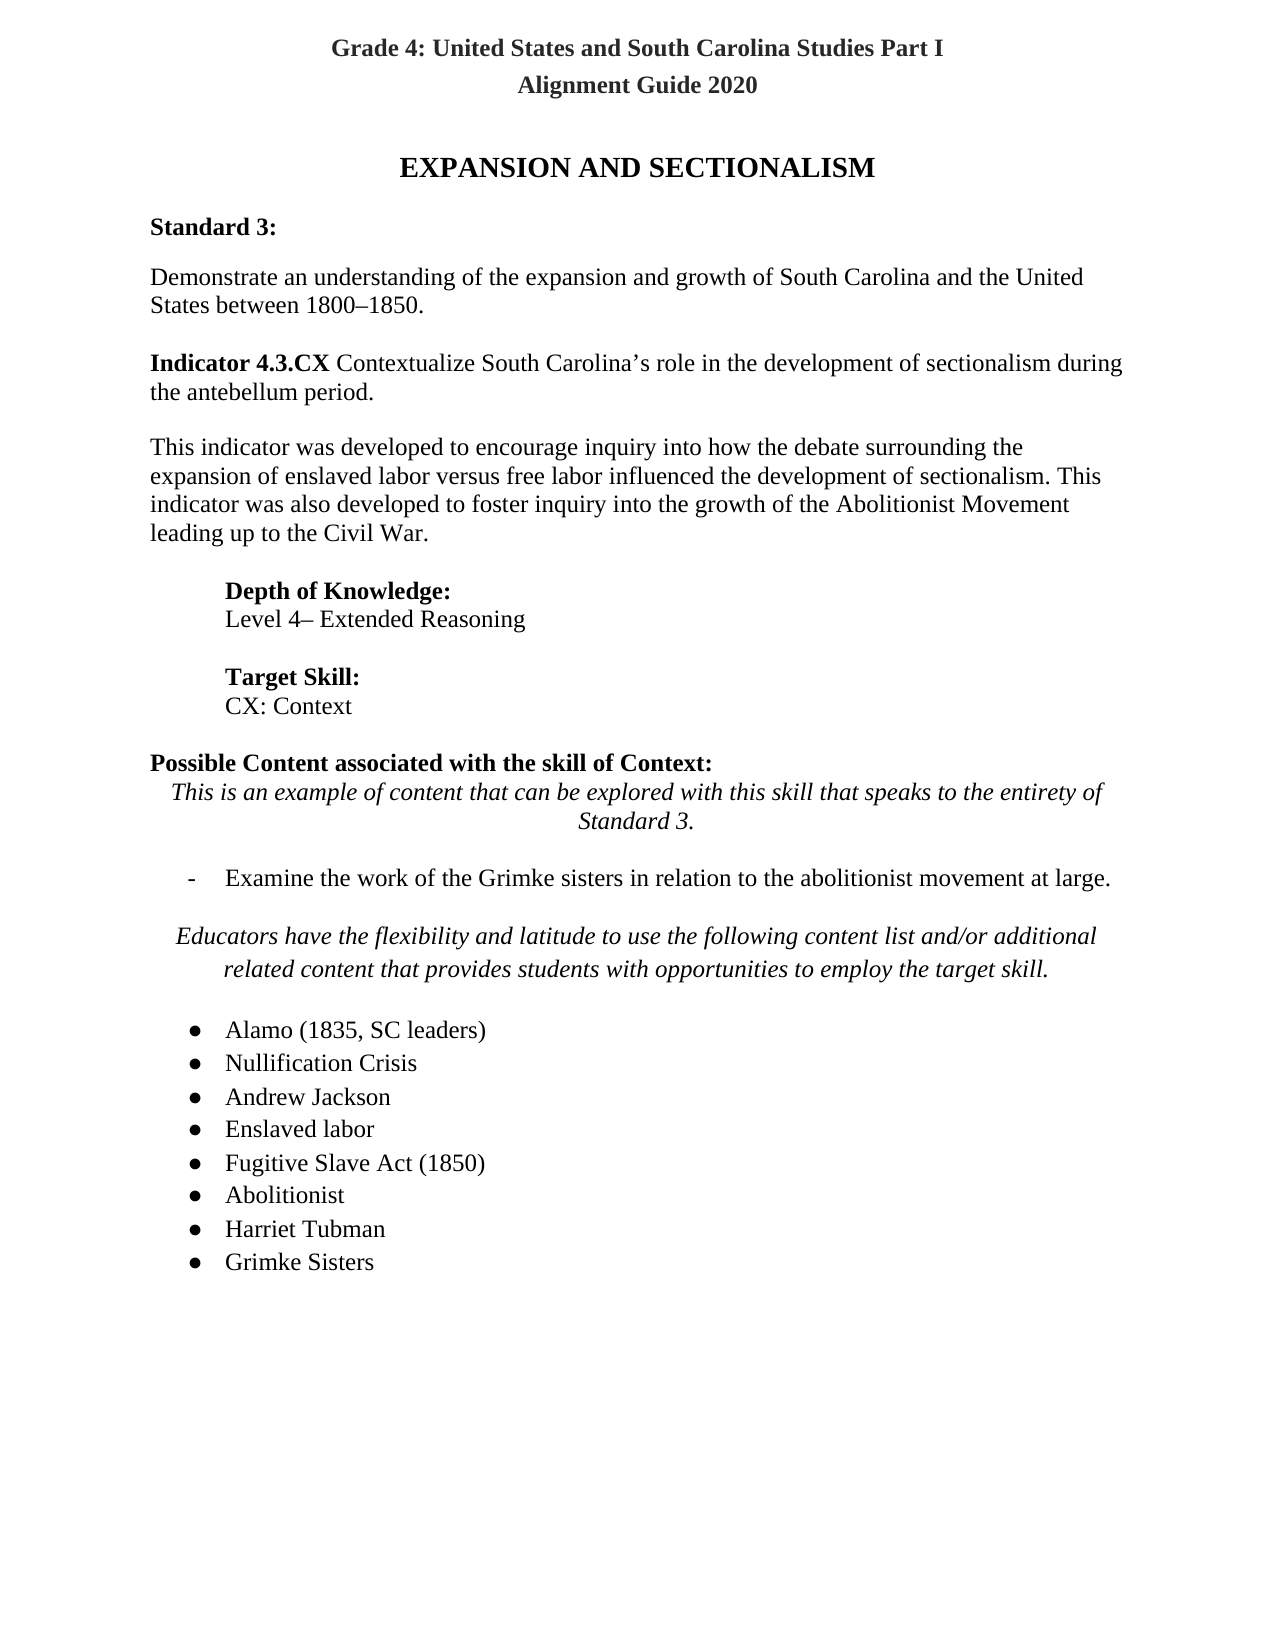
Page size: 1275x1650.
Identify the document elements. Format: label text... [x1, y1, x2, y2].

text Indicator 4.3.CX Contextualize South Carolina’s role in the development of sectionalism during the antebellum period. [150, 348, 1125, 406]
list Abolitionist [187, 1181, 1125, 1209]
list Andrew Jackson [187, 1082, 1125, 1110]
list Harriet Tubman [187, 1214, 1125, 1242]
text This is an example of content that can be explored with this skill that speaks to the entirety of Standard 3. [150, 777, 1125, 834]
list Fugitive Slave Act (1850) [187, 1148, 1125, 1176]
text Demonstrate an understanding of the expansion and growth of South Carolina and the United States between 1800–1850. [150, 262, 1125, 319]
text Depth of Knowledge: [150, 576, 1125, 604]
text This indicator was developed to encourage inquiry into how the debate surrounding the expansion of enslaved labor versus free labor influenced the development of sectionalism. This indicator was also developed to foster inquiry into the growth of the Abolitionist Movement leading up to the Civil War. [150, 432, 1125, 547]
list Nullification Crisis [187, 1048, 1125, 1077]
text Possible Content associated with the skill of Context: [150, 719, 1125, 777]
text Target Skill: [150, 662, 1125, 691]
subtitle EXPANSION AND SECTIONALISM [150, 150, 1125, 183]
list Alamo (1835, SC leaders) [187, 1016, 1125, 1044]
list Enslaved labor [187, 1114, 1125, 1143]
text Level 4– Extended Reasoning [225, 604, 1125, 633]
list Examine the work of the Grimke sisters in relation to the abolitionist movement at large. [187, 863, 1125, 892]
text Educators have the flexibility and latitude to use the following content list and/or additional related content that provides students with opportunities to employ the target skill. [150, 921, 1125, 982]
subtitle Standard 3: [150, 212, 1125, 241]
text CX: Context [225, 691, 1125, 719]
list Grimke Sisters [187, 1247, 1125, 1275]
